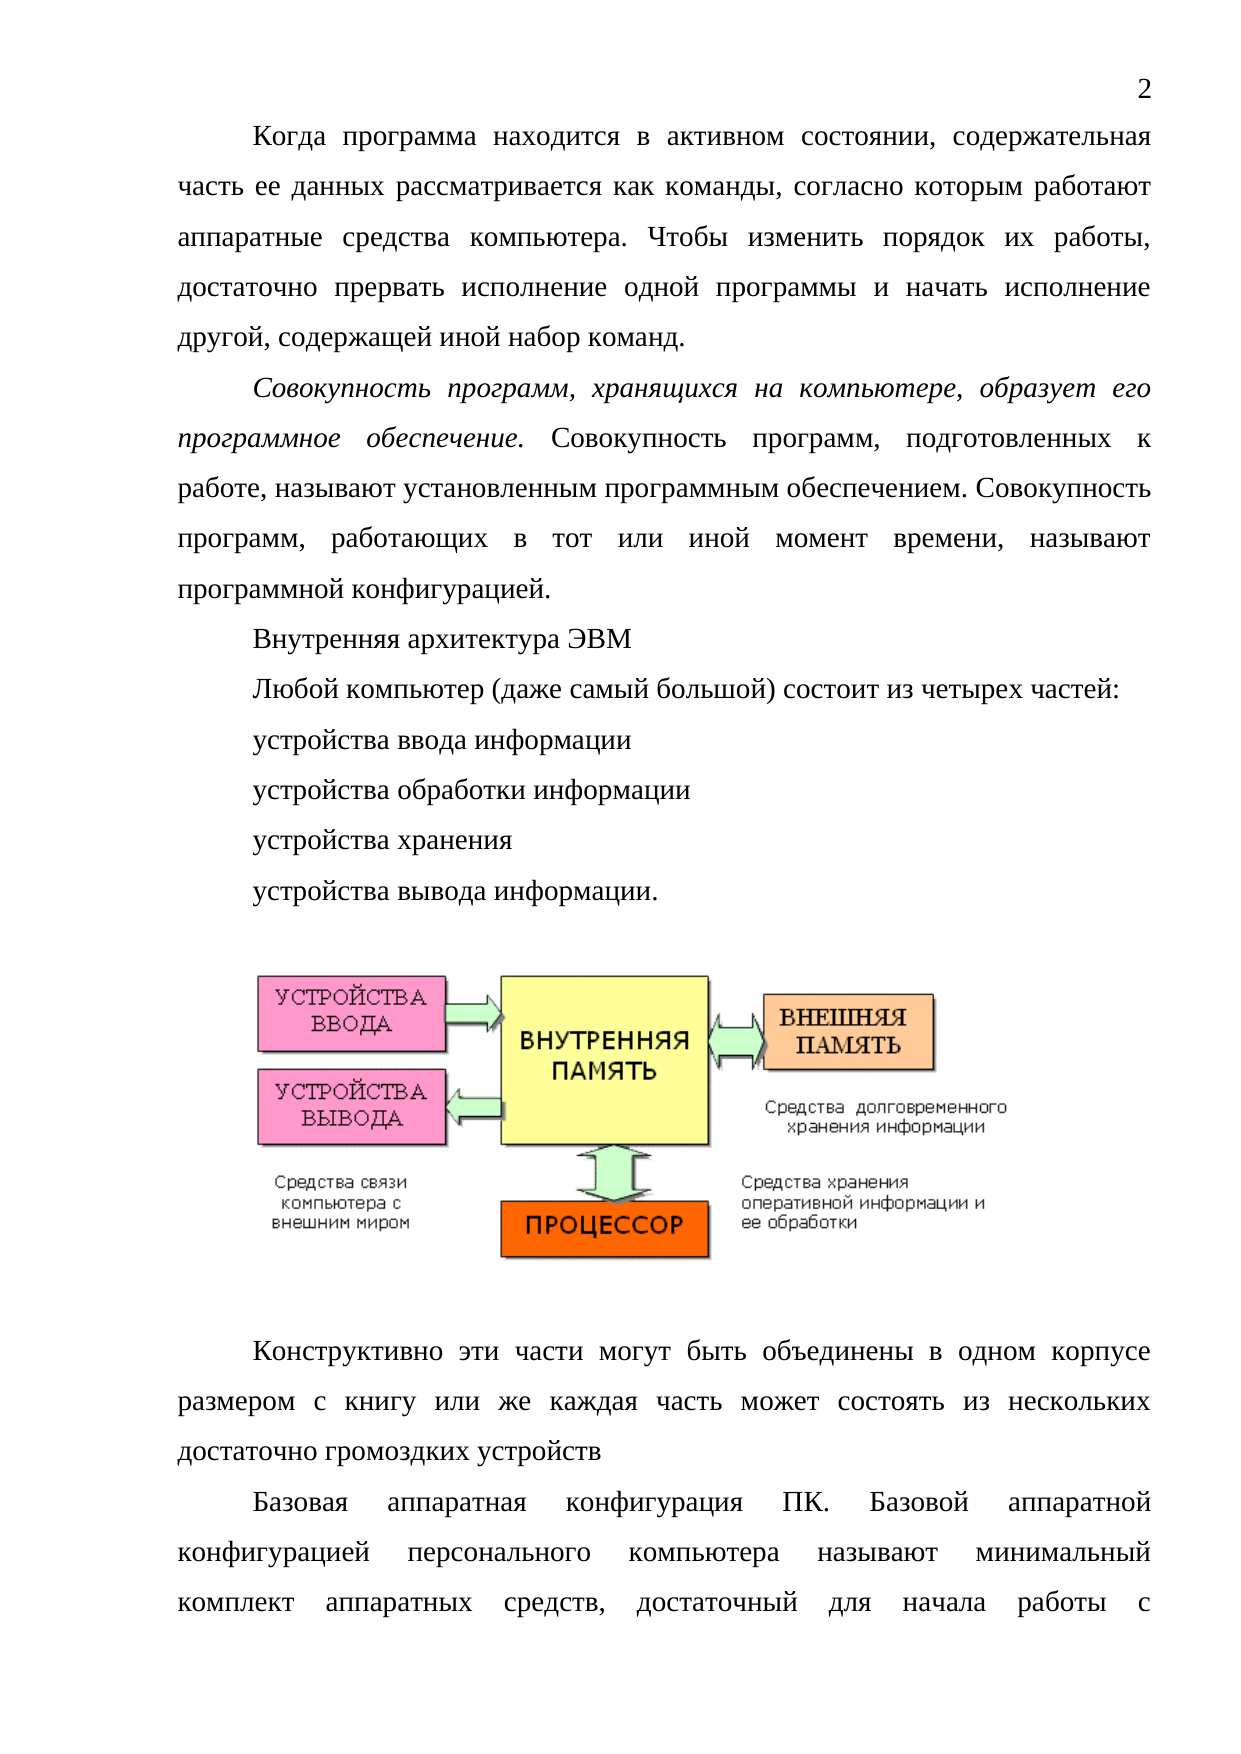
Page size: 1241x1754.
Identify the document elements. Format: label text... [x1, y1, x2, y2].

text устройства ввода информации [177, 722, 1152, 755]
text устройства хранения [177, 822, 1152, 856]
text Совокупность программ, хранящихся на компьютере, образует его программное обеспечение. Совокупность программ, подготовленных к работе, называют установленным программным обеспечением. Совокупность программ, работающих в тот или иной момент времени, называют программной конфигурацией. [177, 370, 1152, 604]
text устройства вывода информации. [177, 873, 1152, 906]
text Любой компьютер (даже самый большой) состоит из четырех частей: [177, 672, 1152, 705]
text устройства обработки информации [177, 772, 1152, 806]
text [177, 1484, 1152, 1618]
text Когда программа находится в активном состоянии, содержательная часть ее данных рассматривается как команды, согласно которым работают аппаратные средства компьютера. Чтобы изменить порядок их работы, достаточно прервать исполнение одной программы и начать исполнение другой, содержащей иной набор команд. [177, 118, 1152, 353]
text Внутренняя архитектура ЭВМ [177, 621, 1152, 655]
text Конструктивно эти части могут быть объединены в одном корпусе размером с книгу или же каждая часть может состоять из нескольких достаточно громоздких устройств [177, 1333, 1152, 1467]
